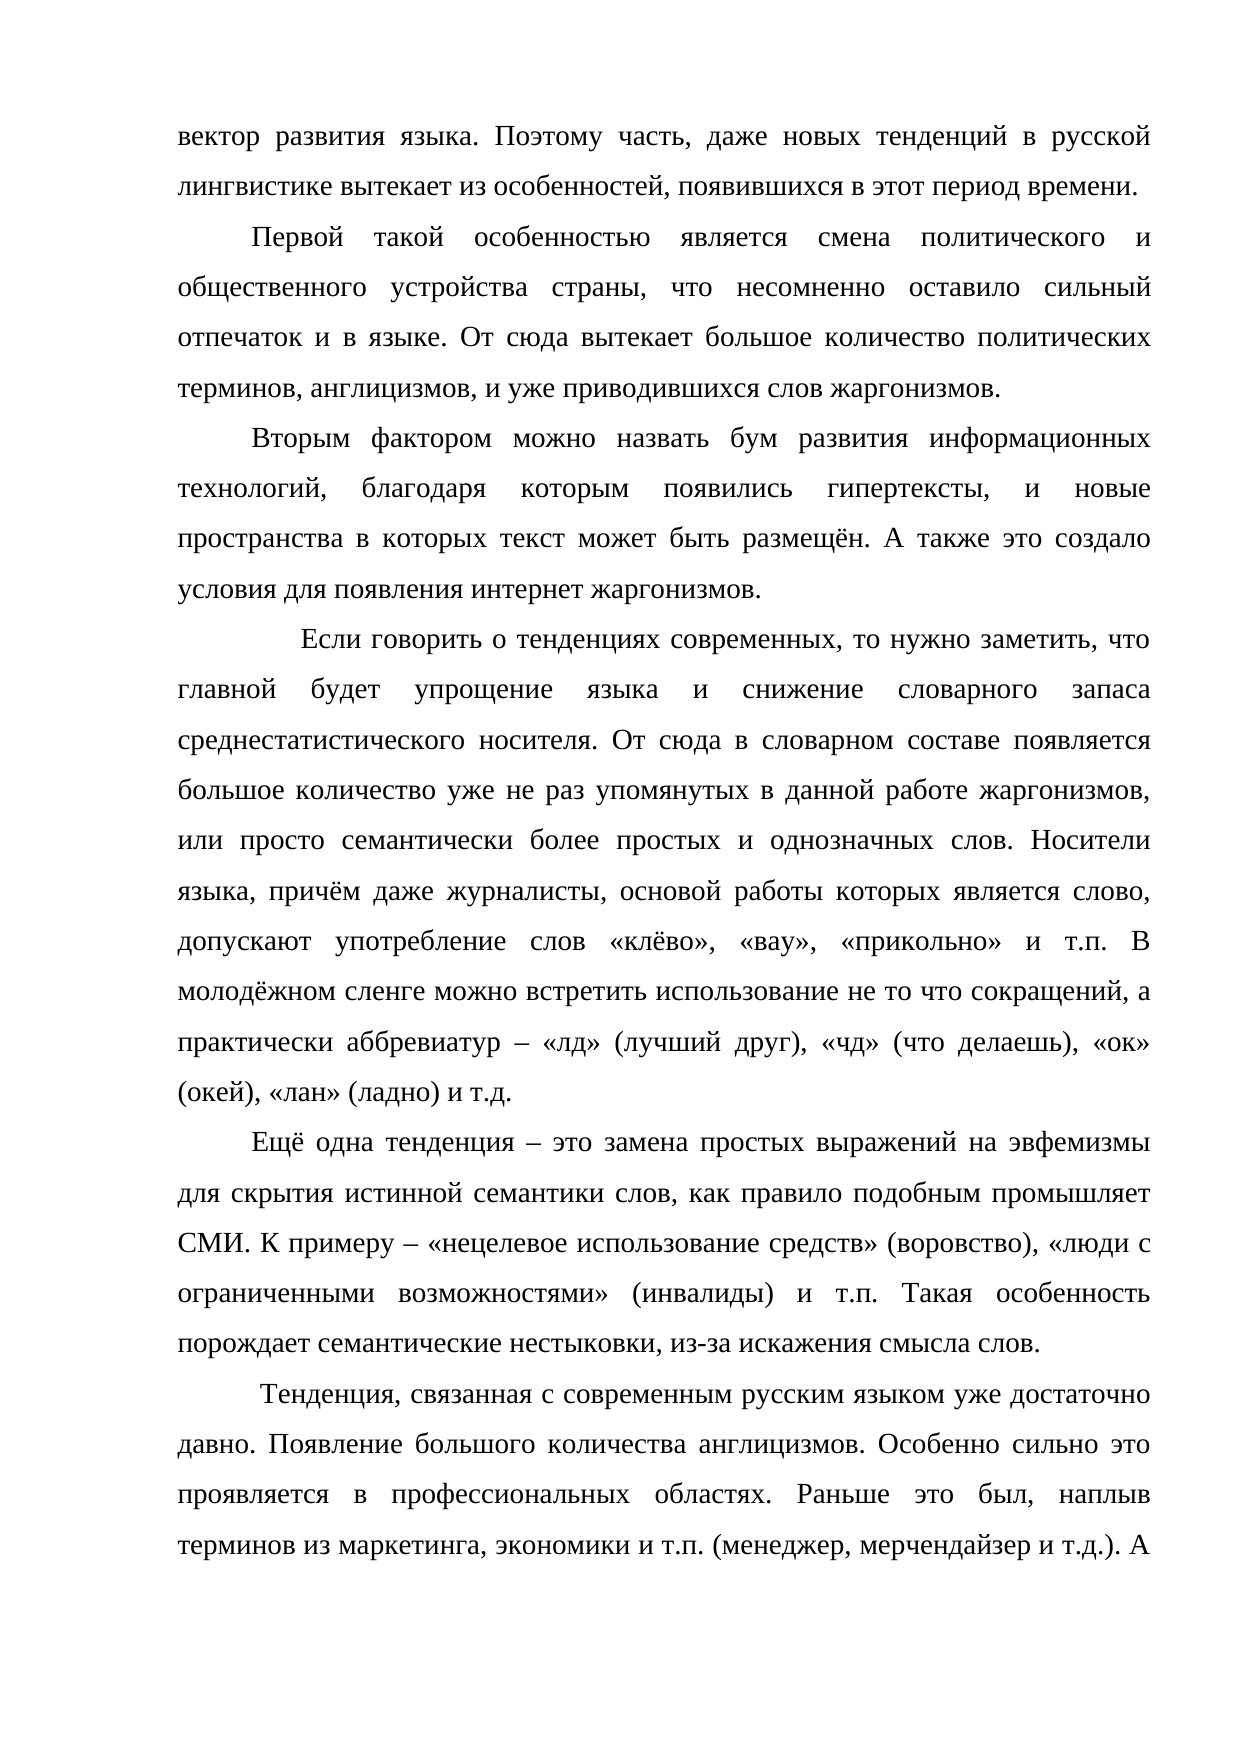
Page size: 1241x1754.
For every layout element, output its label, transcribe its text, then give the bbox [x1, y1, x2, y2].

text Вторым фактором можно назвать бум развития информационных технологий, благодаря которым появились гипертексты, и новые пространства в которых текст может быть размещён. А также это создало условия для появления интернет жаргонизмов. [177, 420, 1152, 604]
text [177, 1376, 1152, 1560]
text Первой такой особенностью является смена политического и общественного устройства страны, что несомненно оставило сильный отпечаток и в языке. От сюда вытекает большое количество политических терминов, англицизмов, и уже приводившихся слов жаргонизмов. [177, 219, 1152, 403]
text Ещё одна тенденция – это замена простых выражений на эвфемизмы для скрытия истинной семантики слов, как правило подобным промышляет СМИ. К примеру – «нецелевое использование средств» (воровство), «люди с ограниченными возможностями» (инвалиды) и т.п. Такая особенность порождает семантические нестыковки, из-за искажения смысла слов. [177, 1124, 1152, 1359]
text Если говорить о тенденциях современных, то нужно заметить, что главной будет упрощение языка и снижение словарного запаса среднестатистического носителя. От сюда в словарном составе появляется большое количество уже не раз упомянутых в данной работе жаргонизмов, или просто семантически более простых и однозначных слов. Носители языка, причём даже журналисты, основой работы которых является слово, допускают употребление слов «клёво», «вау», «прикольно» и т.п. В молодёжном сленге можно встретить использование не то что сокращений, а практически аббревиатур – «лд» (лучший друг), «чд» (что делаешь), «ок» (окей), «лан» (ладно) и т.д. [177, 621, 1152, 1108]
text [177, 118, 1152, 202]
